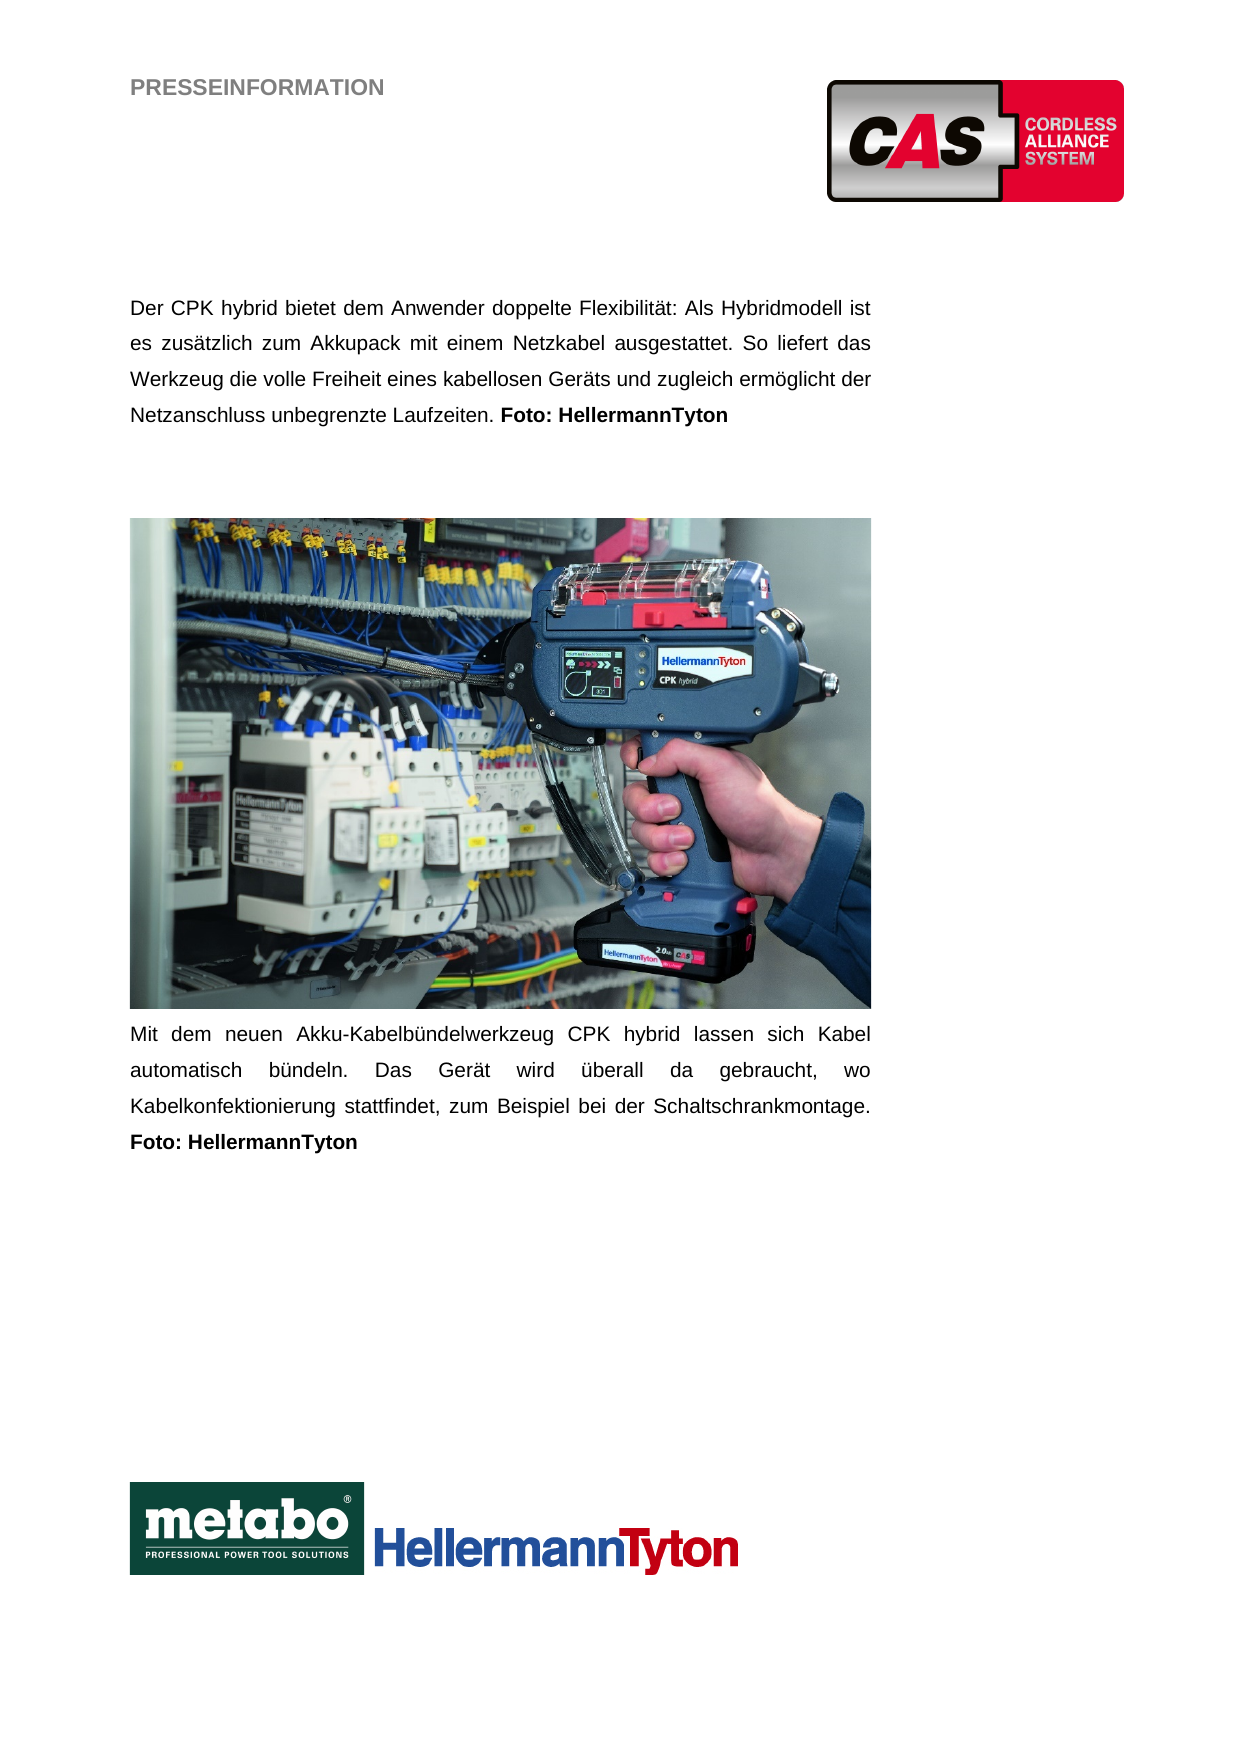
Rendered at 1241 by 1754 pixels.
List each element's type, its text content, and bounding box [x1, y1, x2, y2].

picture [129, 1482, 365, 1575]
picture [827, 80, 1124, 202]
picture [129, 518, 872, 1009]
text Der CPK hybrid bietet dem Anwender doppelte Flexibilität: Als Hybridmodell ist es zusätzlich zum Akkupack mit einem Netzkabel ausgestattet. So liefert das Werkzeug die volle Freiheit eines kabellosen Geräts und zugleich ermöglicht der Netzanschluss unbegrenzte Laufzeiten. Foto: HellermannTyton [130, 295, 872, 427]
picture [374, 1528, 738, 1575]
text Mit dem neuen Akku-Kabelbündelwerkzeug CPK hybrid lassen sich Kabel automatisch bündeln. Das Gerät wird überall da gebraucht, wo Kabelkonfektionierung stattfindet, zum Beispiel bei der Schaltschrankmontage. Foto: HellermannTyton [130, 1022, 872, 1154]
